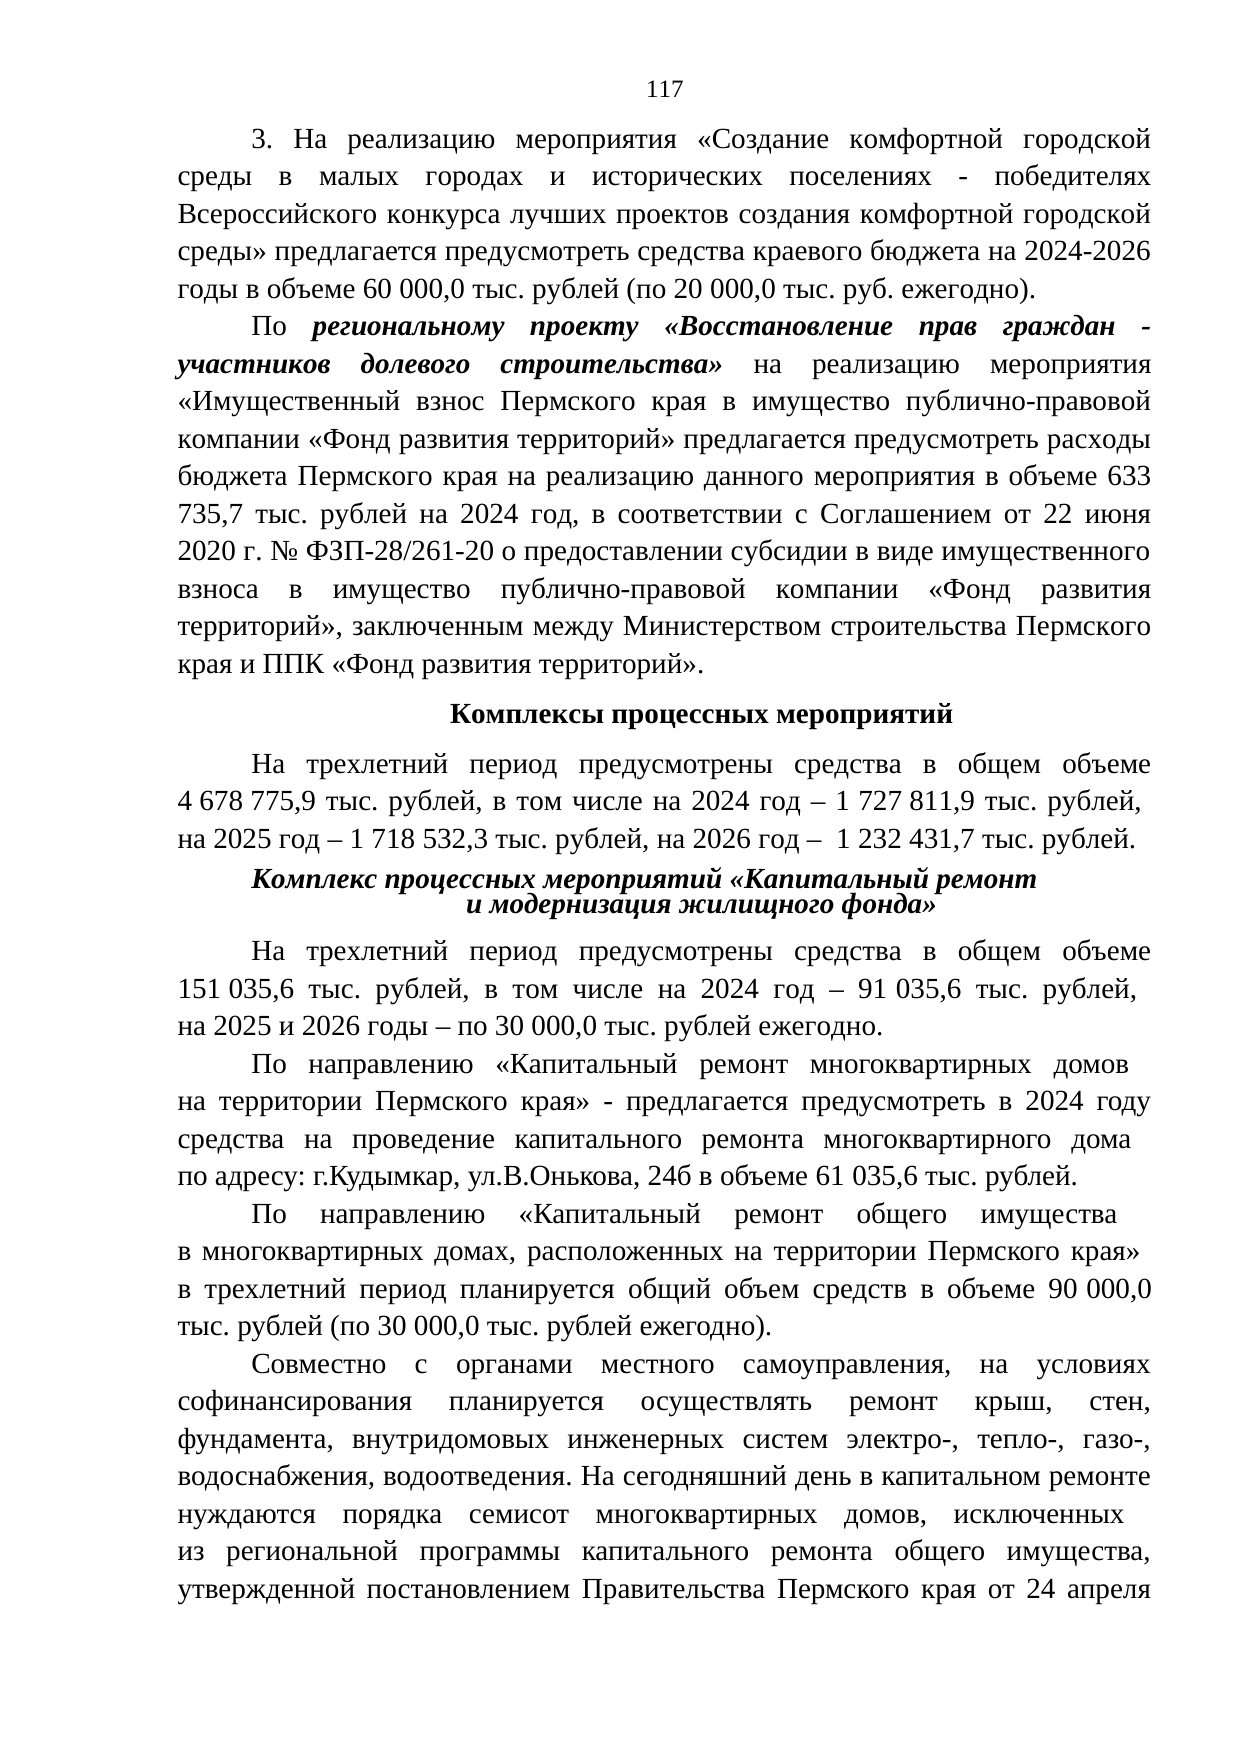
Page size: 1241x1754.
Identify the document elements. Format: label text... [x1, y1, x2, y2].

text На трехлетний период предусмотрены средства в общем объеме 151 035,6 тыс. рублей, в том числе на 2024 год – 91 035,6 тыс. рублей, на 2025 и 2026 годы – по 30 000,0 тыс. рублей ежегодно. [177, 931, 1152, 1043]
text На трехлетний период предусмотрены средства в общем объеме 4 678 775,9 тыс. рублей, в том числе на 2024 год – 1 727 811,9 тыс. рублей, на 2025 год – 1 718 532,3 тыс. рублей, на 2026 год – 1 232 431,7 тыс. рублей. [177, 743, 1152, 856]
text Комплексы процессных мероприятий [177, 693, 1152, 731]
text и модернизация жилищного фонда» [851, 893, 1152, 918]
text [177, 1343, 1152, 1606]
text По направлению «Капитальный ремонт общего имущества в многоквартирных домах, расположенных на территории Пермского края» в трехлетний период планируется общий объем средств в объеме 90 000,0 тыс. рублей (по 30 000,0 тыс. рублей ежегодно). [177, 1193, 1152, 1343]
text и модернизация жилищного фонда» [177, 893, 851, 918]
text 3. На реализацию мероприятия «Создание комфортной городской среды в малых городах и исторических поселениях - победителях Всероссийского конкурса лучших проектов создания комфортной городской среды» предлагается предусмотреть средства краевого бюджета на 2024-2026 годы в объеме 60 000,0 тыс. рублей (по 20 000,0 тыс. руб. ежегодно). [177, 118, 1152, 306]
text Комплекс процессных мероприятий «Капитальный ремонт [177, 868, 1152, 893]
text По направлению «Капитальный ремонт многоквартирных домов на территории Пермского края» - предлагается предусмотреть в 2024 году средства на проведение капитального ремонта многоквартирного дома по адресу: г.Кудымкар, ул.В.Онькова, 24б в объеме 61 035,6 тыс. рублей. [177, 1043, 1152, 1193]
text По региональному проекту «Восстановление прав граждан - участников долевого строительства» на реализацию мероприятия «Имущественный взнос Пермского края в имущество публично-правовой компании «Фонд развития территорий» предлагается предусмотреть расходы бюджета Пермского края на реализацию данного мероприятия в объеме 633 735,7 тыс. рублей на 2024 год, в соответствии с Соглашением от 22 июня 2020 г. № ФЗП-28/261-20 о предоставлении субсидии в виде имущественного взноса в имущество публично-правовой компании «Фонд развития территорий», заключенным между Министерством строительства Пермского края и ППК «Фонд развития территорий». [177, 306, 1152, 681]
